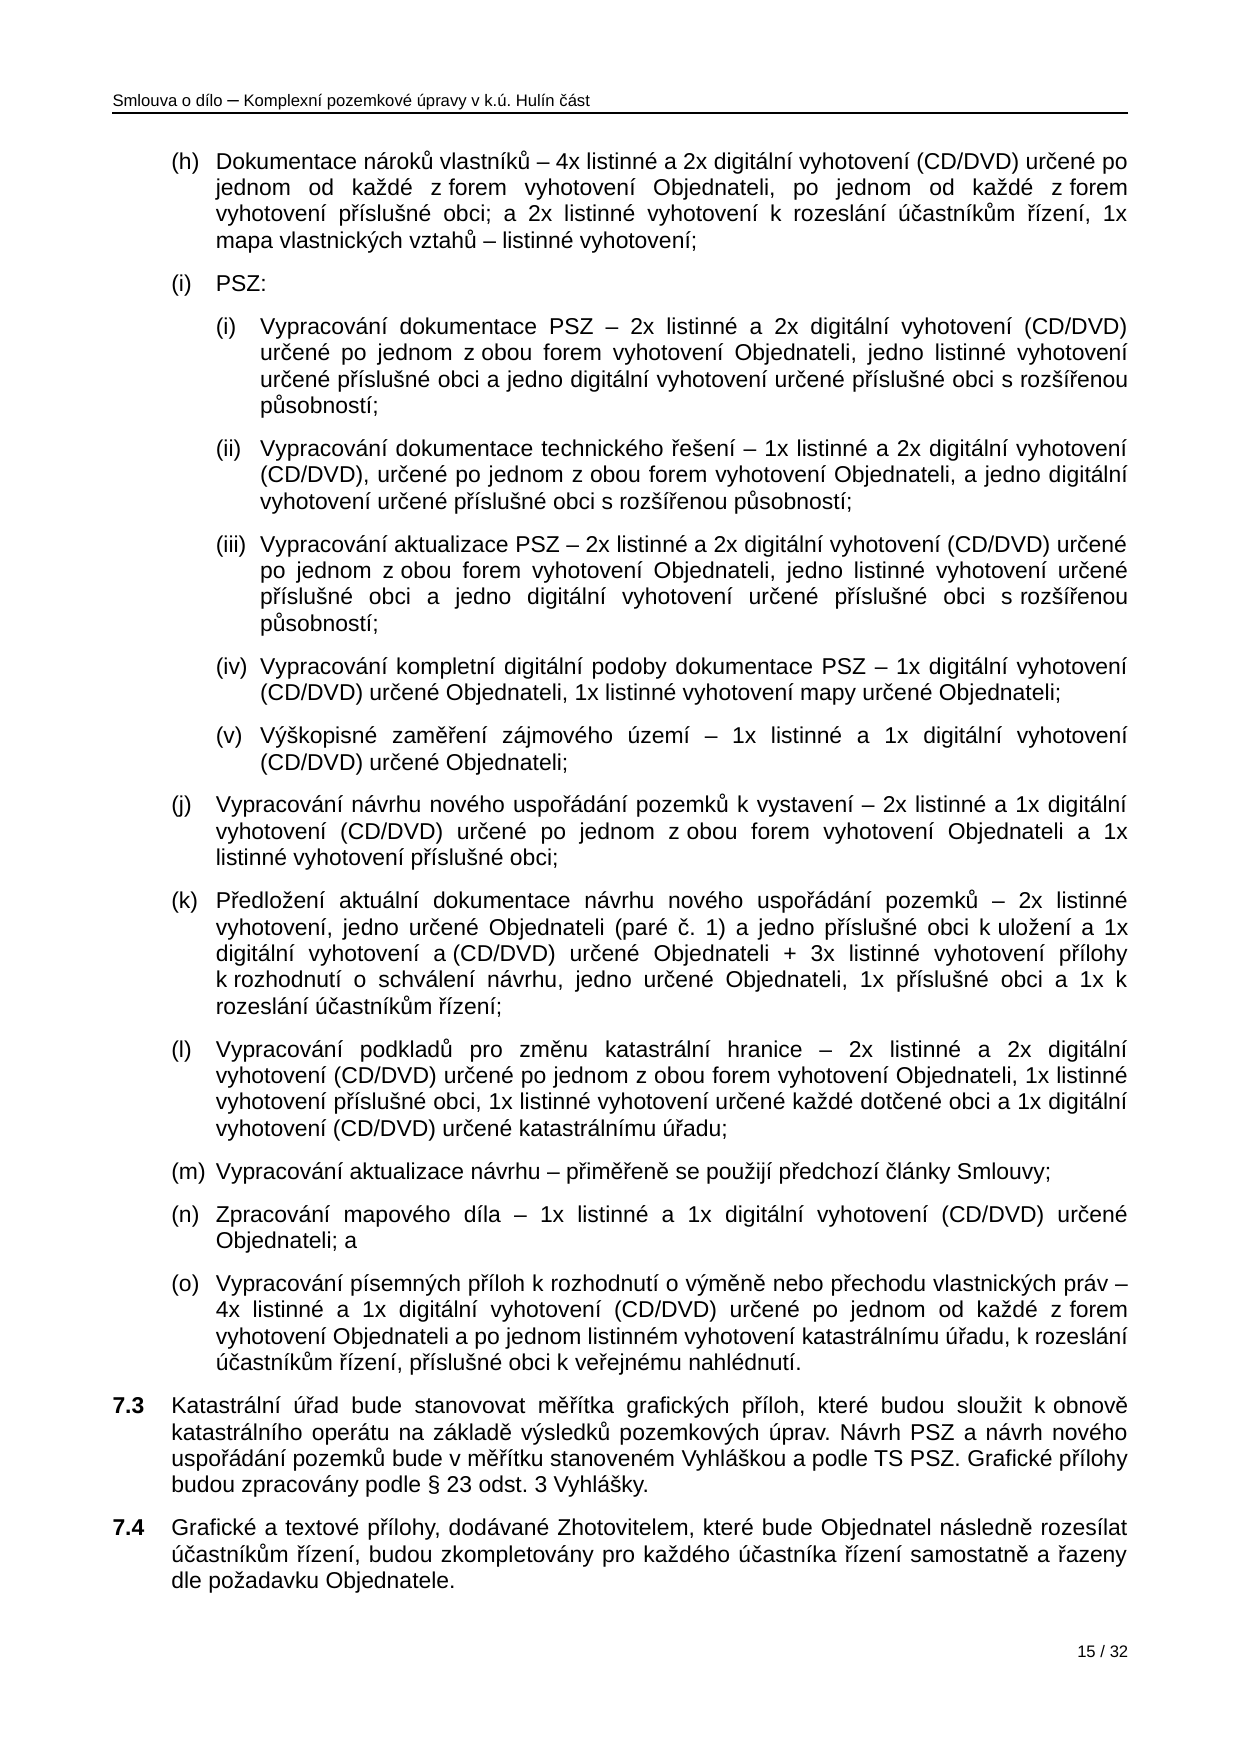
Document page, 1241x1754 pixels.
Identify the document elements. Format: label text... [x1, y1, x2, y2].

list Výškopisné zaměření zájmového území – 1x listinné a 1x digitální vyhotovení (CD/DVD) určené Objednateli; [216, 722, 1128, 775]
text Katastrální úřad bude stanovovat měřítka grafických příloh, které budou sloužit k obnově katastrálního operátu na základě výsledků pozemkových úprav. Návrh PSZ a návrh nového uspořádání pozemků bude v měřítku stanoveném Vyhláškou a podle TS PSZ. Grafické přílohy budou zpracovány podle § 23 odst. 3 Vyhlášky. [112, 1392, 1128, 1498]
text Grafické a textové přílohy, dodávané Zhotovitelem, které bude Objednatel následně rozesílat účastníkům řízení, budou zkompletovány pro každého účastníka řízení samostatně a řazeny dle požadavku Objednatele. [112, 1514, 1128, 1593]
list Vypracování dokumentace technického řešení – 1x listinné a 2x digitální vyhotovení (CD/DVD), určené po jednom z obou forem vyhotovení Objednateli, a jedno digitální vyhotovení určené příslušné obci s rozšířenou působností; [216, 435, 1128, 514]
list Zpracování mapového díla – 1x listinné a 1x digitální vyhotovení (CD/DVD) určené Objednateli; a [171, 1201, 1128, 1253]
list Vypracování podkladů pro změnu katastrální hranice – 2x listinné a 2x digitální vyhotovení (CD/DVD) určené po jednom z obou forem vyhotovení Objednateli, 1x listinné vyhotovení příslušné obci, 1x listinné vyhotovení určené každé dotčené obci a 1x digitální vyhotovení (CD/DVD) určené katastrálnímu úřadu; [171, 1036, 1128, 1141]
list Vypracování aktualizace PSZ – 2x listinné a 2x digitální vyhotovení (CD/DVD) určené po jednom z obou forem vyhotovení Objednateli, jedno listinné vyhotovení určené příslušné obci a jedno digitální vyhotovení určené příslušné obci s rozšířenou působností; [216, 531, 1128, 636]
list Předložení aktuální dokumentace návrhu nového uspořádání pozemků – 2x listinné vyhotovení, jedno určené Objednateli (paré č. 1) a jedno příslušné obci k uložení a 1x digitální vyhotovení a (CD/DVD) určené Objednateli + 3x listinné vyhotovení přílohy k rozhodnutí o schválení návrhu, jedno určené Objednateli, 1x příslušné obci a 1x k rozeslání účastníkům řízení; [171, 887, 1128, 1019]
list Vypracování kompletní digitální podoby dokumentace PSZ – 1x digitální vyhotovení (CD/DVD) určené Objednateli, 1x listinné vyhotovení mapy určené Objednateli; [216, 653, 1128, 705]
list Vypracování písemných příloh k rozhodnutí o výměně nebo přechodu vlastnických práv – 4x listinné a 1x digitální vyhotovení (CD/DVD) určené po jednom od každé z forem vyhotovení Objednateli a po jednom listinném vyhotovení katastrálnímu úřadu, k rozeslání účastníkům řízení, příslušné obci k veřejnému nahlédnutí. [171, 1270, 1128, 1376]
list Vypracování návrhu nového uspořádání pozemků k vystavení – 2x listinné a 1x digitální vyhotovení (CD/DVD) určené po jednom z obou forem vyhotovení Objednateli a 1x listinné vyhotovení příslušné obci; [171, 791, 1128, 871]
list PSZ: [171, 270, 1128, 296]
list Vypracování aktualizace návrhu – přiměřeně se použijí předchozí články Smlouvy; [171, 1158, 1128, 1184]
list Dokumentace nároků vlastníků – 4x listinné a 2x digitální vyhotovení (CD/DVD) určené po jednom od každé z forem vyhotovení Objednateli, po jednom od každé z forem vyhotovení příslušné obci; a 2x listinné vyhotovení k rozeslání účastníkům řízení, 1x mapa vlastnických vztahů – listinné vyhotovení; [171, 148, 1128, 253]
list Vypracování dokumentace PSZ – 2x listinné a 2x digitální vyhotovení (CD/DVD) určené po jednom z obou forem vyhotovení Objednateli, jedno listinné vyhotovení určené příslušné obci a jedno digitální vyhotovení určené příslušné obci s rozšířenou působností; [216, 313, 1128, 418]
